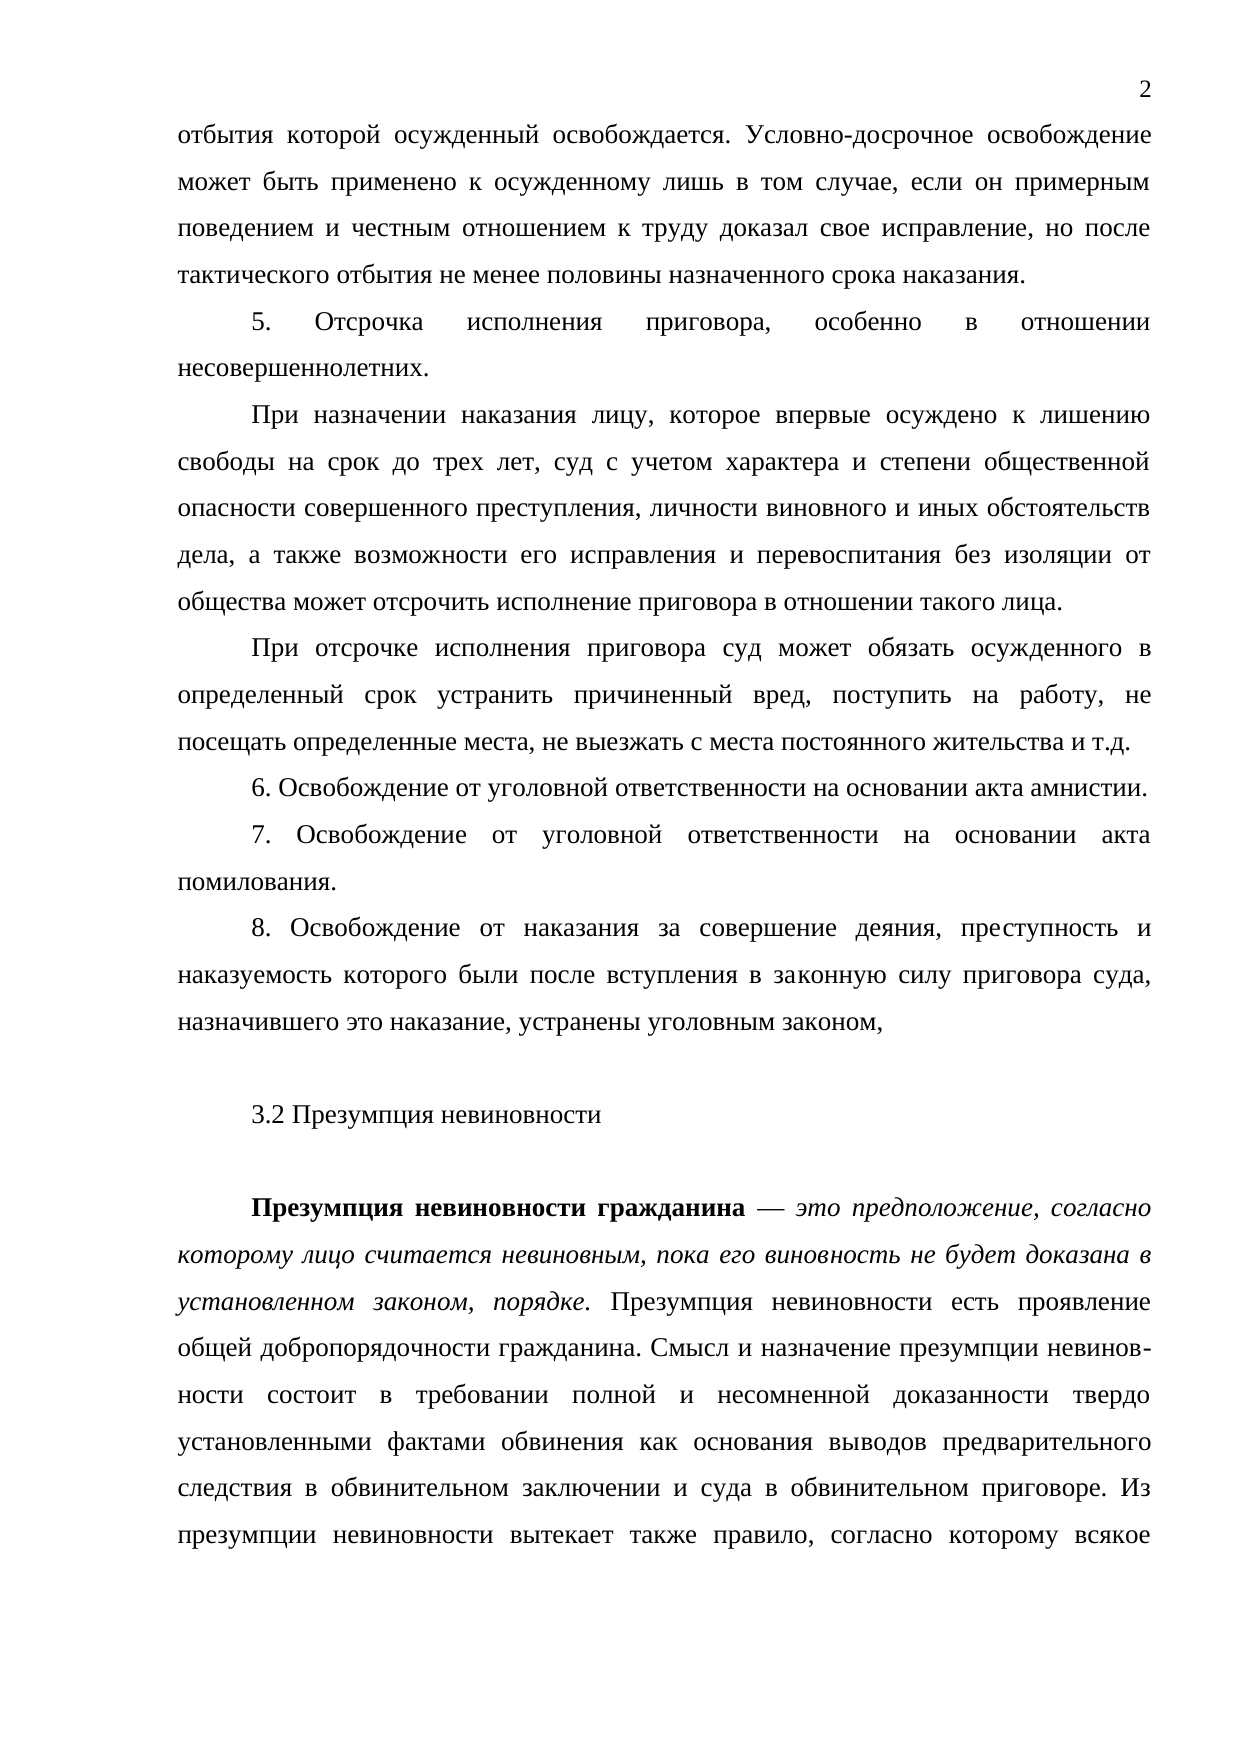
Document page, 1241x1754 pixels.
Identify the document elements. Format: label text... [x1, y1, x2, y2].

text При отсрочке исполнения приговора суд может обязать осужденного в определенный срок устранить причиненный вред, поступить на работу, не посещать определенные места, не выезжать с места постоянного жительства и т.д. [177, 631, 1152, 756]
text При назначении наказания лицу, которое впервые осуждено к лишению свободы на срок до трех лет, суд с учетом характера и степени общественной опасности совершенного преступления, личности виновного и иных обстоятельств дела, а также возможности его исправления и перевоспитания без изоляции от общества может отсрочить исполнение приговора в отношении такого лица. [177, 398, 1152, 616]
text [177, 118, 1152, 289]
subtitle 3.2 Презумпция невиновности [177, 1098, 1152, 1129]
text 5. Отсрочка исполнения приговора, особенно в отношении несовершеннолетних. [177, 305, 1152, 383]
text 7. Освобождение от уголовной ответственности на основании акта помилования. [177, 818, 1152, 896]
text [177, 1191, 1152, 1549]
text 6. Освобождение от уголовной ответственности на основании акта амнистии. [177, 771, 1152, 803]
text 8. Освобождение от наказания за совершение деяния, преступность и наказуемость которого были после вступления в законную силу приговора суда, назначившего это наказание, устранены уголовным законом, [177, 911, 1152, 1036]
